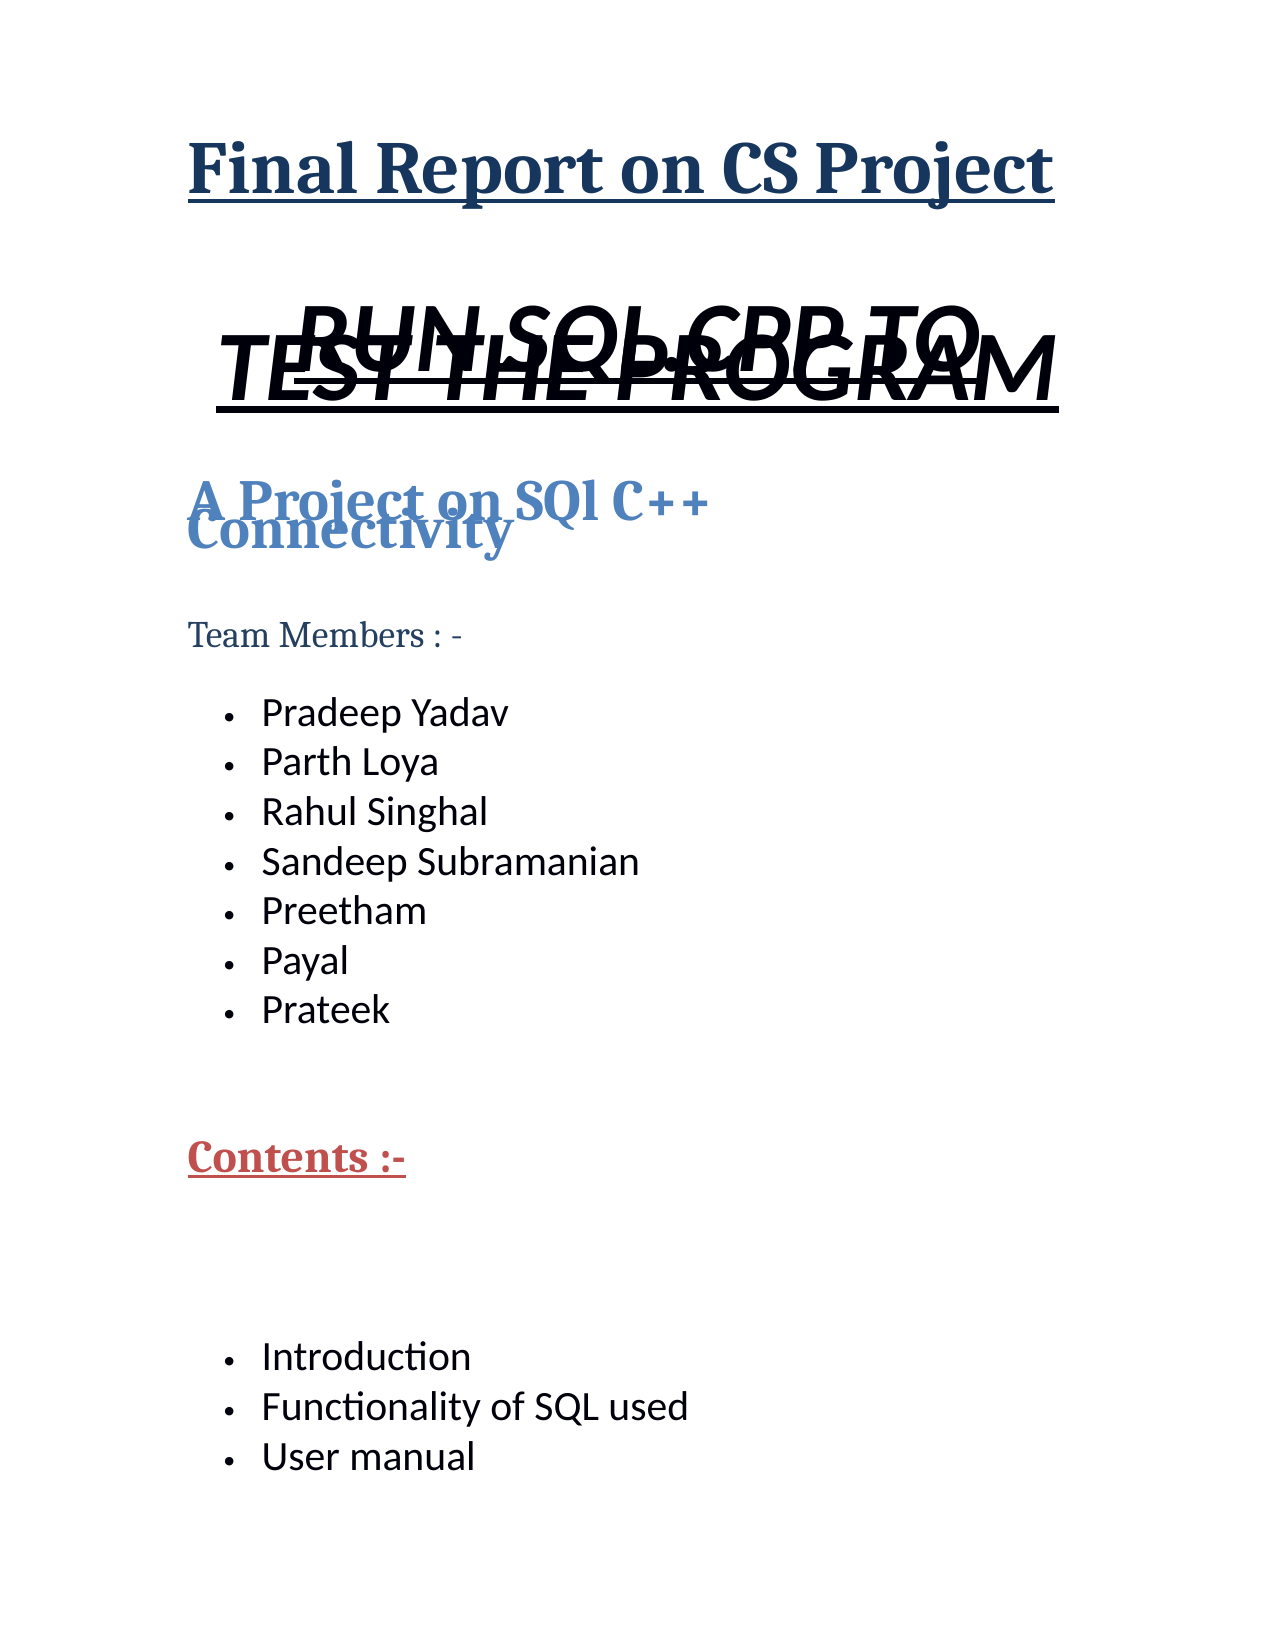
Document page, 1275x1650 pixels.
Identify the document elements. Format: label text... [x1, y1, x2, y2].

text Final Report on CS Project [949, 171, 1087, 199]
text Team Members : - [187, 625, 1087, 654]
list Prateek [225, 1001, 1087, 1029]
list Payal [225, 951, 1087, 980]
list Rahul Singhal [225, 802, 1087, 831]
list Pradeep Yadav [225, 703, 1087, 732]
text Final Report on CS Project [477, 171, 939, 199]
list Introduction [225, 1348, 1087, 1377]
text Contents :- [187, 1149, 1087, 1178]
list Sandeep Subramanian [225, 852, 1087, 881]
list Functionality of SQL used [575, 1397, 1087, 1426]
text A Project on SQl C++ Connectivity [187, 497, 497, 554]
text Final Report on CS Project [187, 171, 466, 199]
list Parth Loya [225, 753, 1087, 782]
text A Project on SQl C++ Connectivity [495, 497, 1087, 554]
list Preetham [225, 902, 1087, 930]
list Functionality of SQL used [225, 1397, 579, 1426]
list User manual [225, 1447, 1087, 1476]
text RUN SQL.CPP TO TEST THE PROGRAM [187, 348, 1087, 406]
